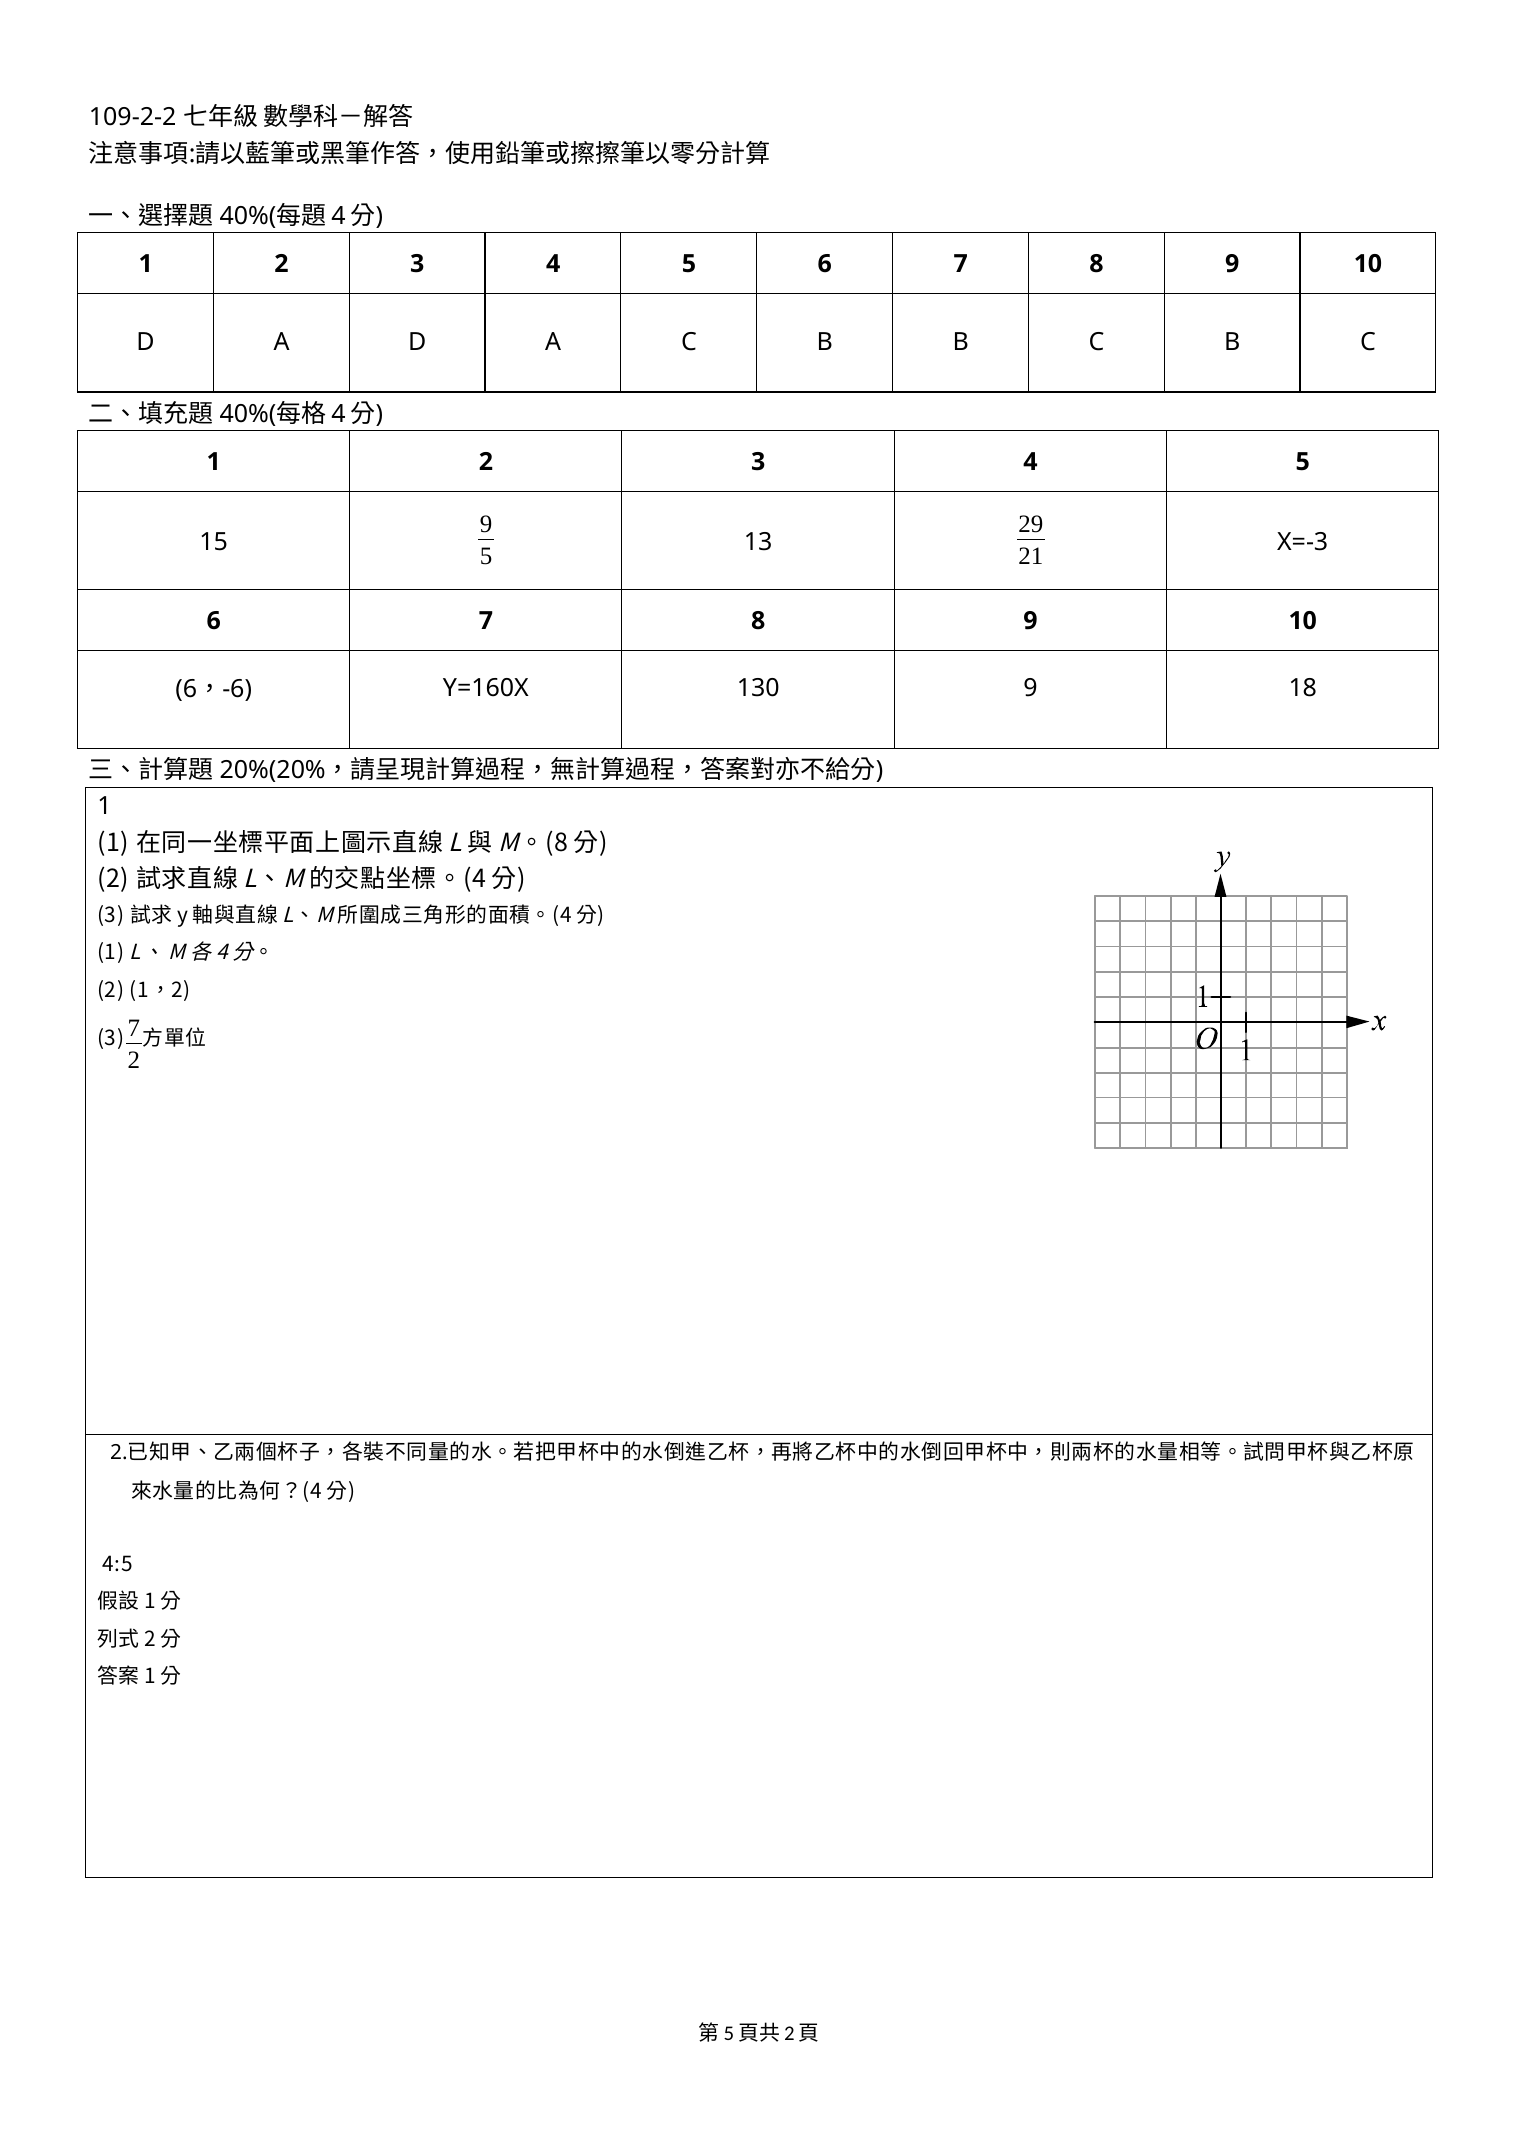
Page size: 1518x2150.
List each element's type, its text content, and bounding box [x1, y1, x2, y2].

table_header 1 (1) 在同一坐標平面上圖示直線L與M。(8分) (2) 試求直線L、M的交點坐標。(4分) (3) 試求y軸與直線L、M所圍成三角形的面積。(4分) (1) L、 M各4分。 (2) (1，2) (3)方單位 [86, 788, 1432, 1434]
table_cell C [621, 294, 756, 391]
table_cell [350, 492, 621, 589]
table_header 1 [78, 233, 213, 293]
table_cell 2.已知甲、乙兩個杯子，各裝不同量的水。若把甲杯中的水倒進乙杯，再將乙杯中的水倒回甲杯中，則兩杯的水量相等。試問甲杯與乙杯原來水量的比為何？(4分) 4:5 假設1分 列式2分 答案1分 [86, 1435, 1432, 1877]
table_cell [895, 492, 1166, 589]
table_cell C [1301, 294, 1435, 391]
table_header 9 [1165, 233, 1299, 293]
table_header 5 [621, 233, 756, 293]
table_cell 9 [895, 651, 1166, 748]
table_header 3 [622, 431, 894, 491]
table_header 5 [1167, 431, 1438, 491]
table_cell B [1165, 294, 1299, 391]
table_header 3 [350, 233, 484, 293]
table_cell 8 [622, 590, 894, 650]
table_header 4 [486, 233, 620, 293]
table_header 7 [893, 233, 1028, 293]
table_cell 6 [78, 590, 349, 650]
table_cell A [486, 294, 620, 391]
table_cell B [893, 294, 1028, 391]
table_header 8 [1029, 233, 1164, 293]
table_cell 15 [78, 492, 349, 589]
table_header 6 [757, 233, 892, 293]
text 一、選擇題 40%(每題4分) [89, 195, 1429, 232]
table_cell 13 [622, 492, 894, 589]
table_cell X=-3 [1167, 492, 1438, 589]
table_header 4 [895, 431, 1166, 491]
table_cell C [1029, 294, 1164, 391]
table_cell D [350, 294, 484, 391]
table_cell (6，-6) [78, 651, 349, 748]
table_cell 18 [1167, 651, 1438, 748]
text 三、計算題 20%(20%，請呈現計算過程，無計算過程，答案對亦不給分) [89, 749, 1429, 787]
table_cell D [78, 294, 213, 391]
table_cell 130 [622, 651, 894, 748]
table_cell 7 [350, 590, 621, 650]
table_cell 10 [1167, 590, 1438, 650]
table_header 2 [350, 431, 621, 491]
text 109-2-2 七年級 數學科－解答 [89, 96, 1429, 133]
table_cell Y=160X [350, 651, 621, 748]
table_header 1 [78, 431, 349, 491]
table_cell A [214, 294, 349, 391]
text 二、填充題 40%(每格4分) [89, 393, 1429, 430]
table_header 2 [214, 233, 349, 293]
table_cell 9 [895, 590, 1166, 650]
table_cell B [757, 294, 892, 391]
table_header 10 [1301, 233, 1435, 293]
text 注意事項:請以藍筆或黑筆作答，使用鉛筆或擦擦筆以零分計算 [89, 133, 1429, 170]
